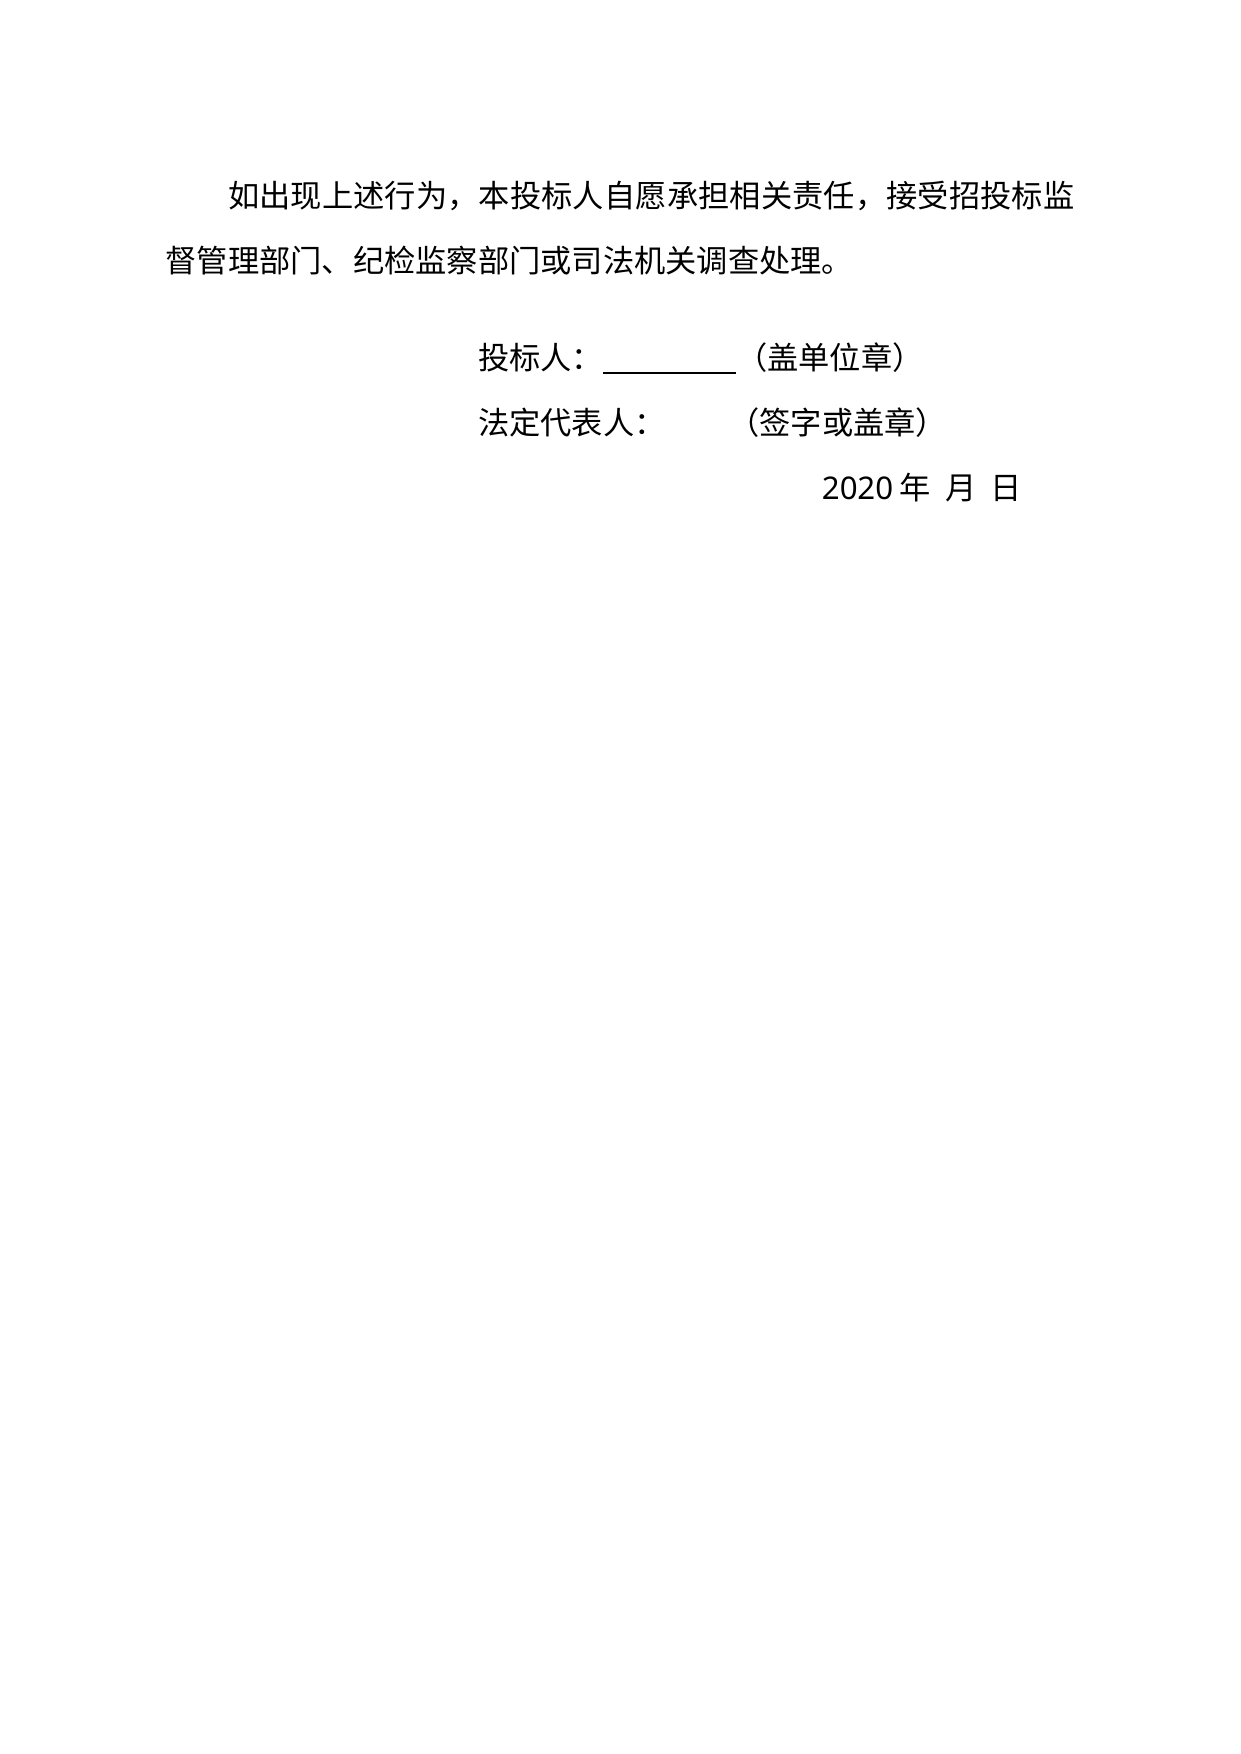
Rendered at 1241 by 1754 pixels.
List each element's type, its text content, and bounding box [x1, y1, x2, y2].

text 法定代表人： （签字或盖章） [165, 388, 1075, 453]
text 2020年 月 日 [165, 453, 1075, 518]
text 投标人： （盖单位章） [165, 323, 1075, 388]
text 如出现上述行为，本投标人自愿承担相关责任，接受招投标监督管理部门、纪检监察部门或司法机关调查处理。 [165, 161, 1075, 291]
